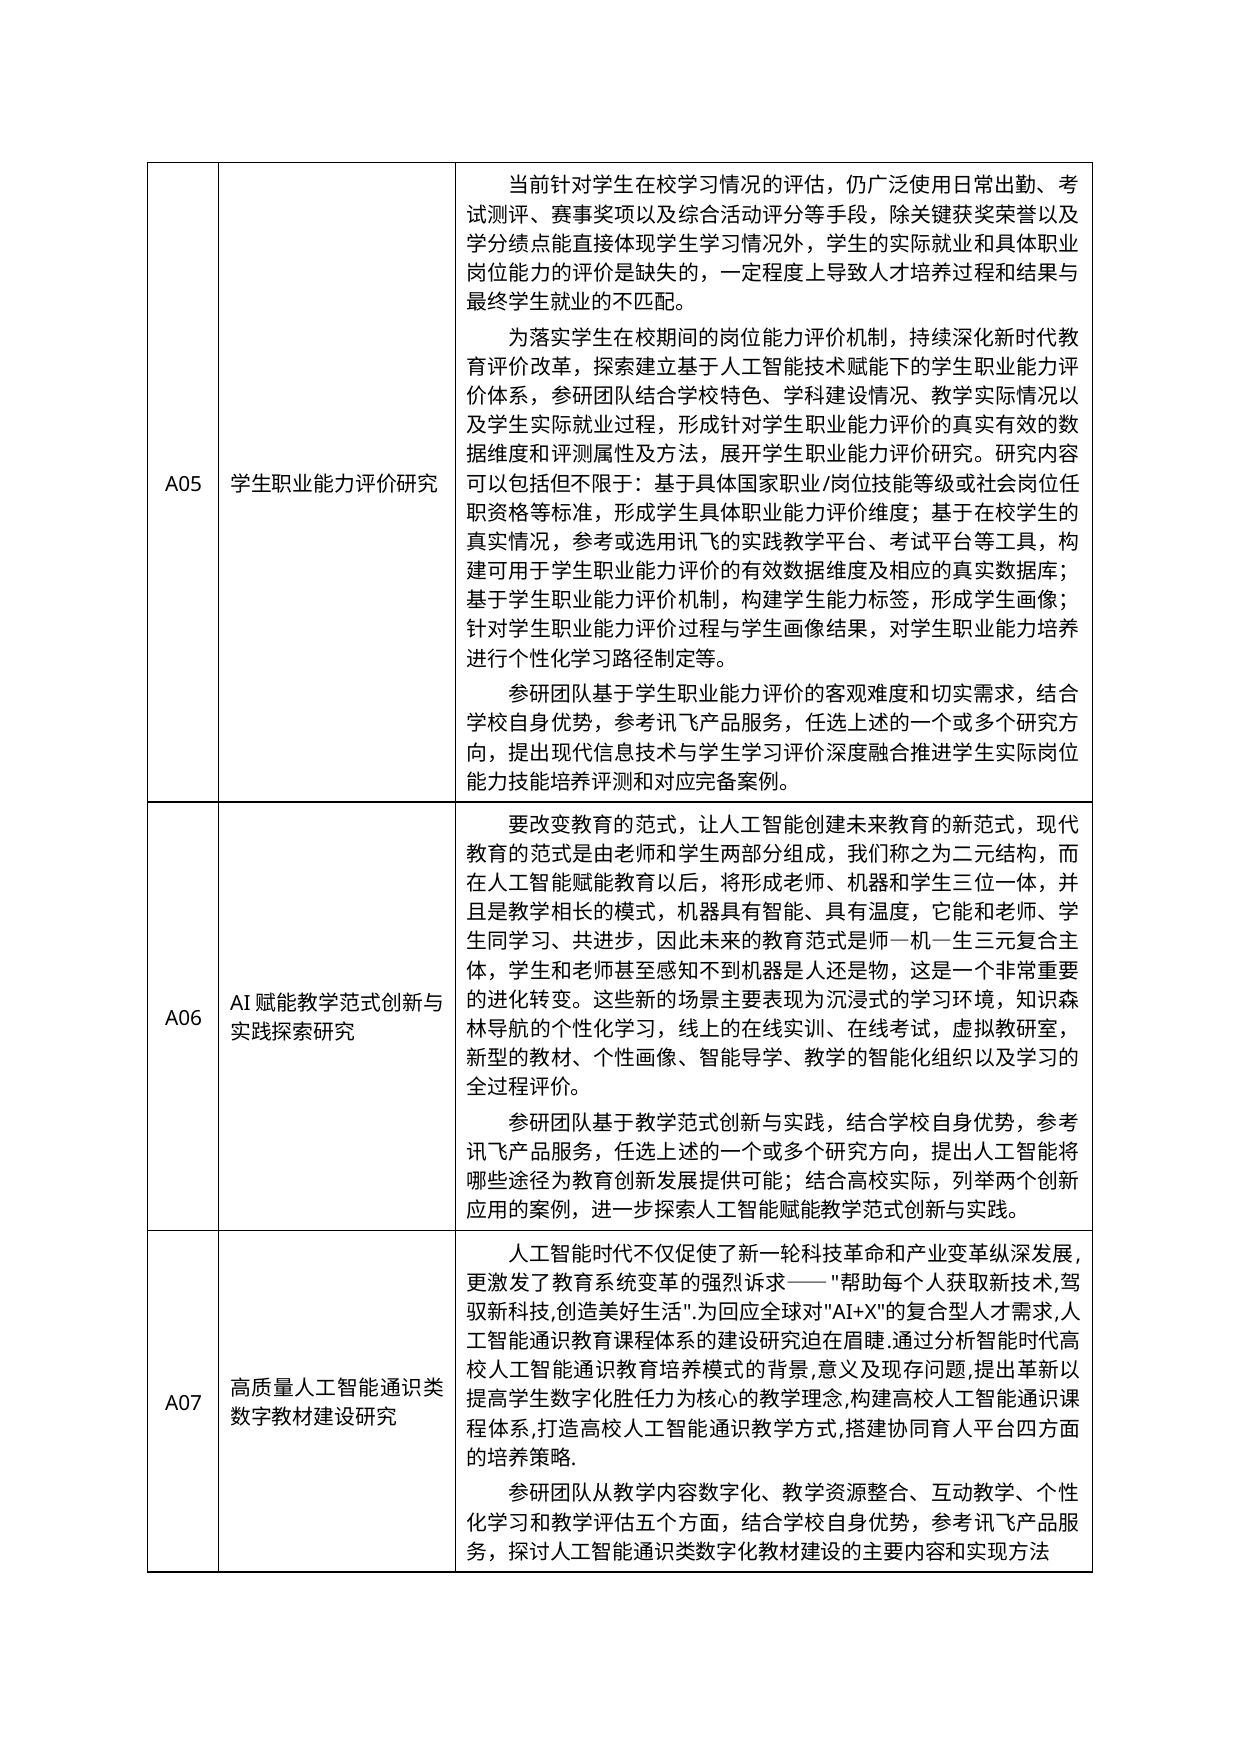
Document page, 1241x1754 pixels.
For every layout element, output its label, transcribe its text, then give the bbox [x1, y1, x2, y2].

table_cell AI赋能教学范式创新与实践探索研究 [219, 803, 455, 1230]
table_cell 人工智能时代不仅促使了新一轮科技革命和产业变革纵深发展,更激发了教育系统变革的强烈诉求——"帮助每个人获取新技术,驾驭新科技,创造美好生活".为回应全球对"AI+X"的复合型人才需求,人工智能通识教育课程体系的建设研究迫在眉睫.通过分析智能时代高校人工智能通识教育培养模式的背景,意义及现存问题,提出革新以提高学生数字化胜任力为核心的教学理念,构建高校人工智能通识课程体系,打造高校人工智能通识教学方式,搭建协同育人平台四方面的培养策略. 参研团队从教学内容数字化、教学资源整合、互动教学、个性化学习和教学评估五个方面，结合学校自身优势，参考讯飞产品服务，探讨人工智能通识类数字化教材建设的主要内容和实现方法 [456, 1231, 1092, 1571]
table_cell A07 [148, 1231, 218, 1571]
table_cell A06 [148, 803, 218, 1230]
table_cell 学生职业能力评价研究 [219, 163, 455, 801]
table_cell 要改变教育的范式，让人工智能创建未来教育的新范式，现代教育的范式是由老师和学生两部分组成，我们称之为二元结构，而在人工智能赋能教育以后，将形成老师、机器和学生三位一体，并且是教学相长的模式，机器具有智能、具有温度，它能和老师、学生同学习、共进步，因此未来的教育范式是师—机—生三元复合主体，学生和老师甚至感知不到机器是人还是物，这是一个非常重要的进化转变。这些新的场景主要表现为沉浸式的学习环境，知识森林导航的个性化学习，线上的在线实训、在线考试，虚拟教研室，新型的教材、个性画像、智能导学、教学的智能化组织以及学习的全过程评价。 参研团队基于教学范式创新与实践，结合学校自身优势，参考讯飞产品服务，任选上述的一个或多个研究方向，提出人工智能将哪些途径为教育创新发展提供可能；结合高校实际，列举两个创新应用的案例，进一步探索人工智能赋能教学范式创新与实践。 [456, 803, 1092, 1230]
table_cell 当前针对学生在校学习情况的评估，仍广泛使用日常出勤、考试测评、赛事奖项以及综合活动评分等手段，除关键获奖荣誉以及学分绩点能直接体现学生学习情况外，学生的实际就业和具体职业岗位能力的评价是缺失的，一定程度上导致人才培养过程和结果与最终学生就业的不匹配。 为落实学生在校期间的岗位能力评价机制，持续深化新时代教育评价改革，探索建立基于人工智能技术赋能下的学生职业能力评价体系，参研团队结合学校特色、学科建设情况、教学实际情况以及学生实际就业过程，形成针对学生职业能力评价的真实有效的数据维度和评测属性及方法，展开学生职业能力评价研究。研究内容可以包括但不限于：基于具体国家职业/岗位技能等级或社会岗位任职资格等标准，形成学生具体职业能力评价维度；基于在校学生的真实情况，参考或选用讯飞的实践教学平台、考试平台等工具，构建可用于学生职业能力评价的有效数据维度及相应的真实数据库；基于学生职业能力评价机制，构建学生能力标签，形成学生画像；针对学生职业能力评价过程与学生画像结果，对学生职业能力培养进行个性化学习路径制定等。 参研团队基于学生职业能力评价的客观难度和切实需求，结合学校自身优势，参考讯飞产品服务，任选上述的一个或多个研究方向，提出现代信息技术与学生学习评价深度融合推进学生实际岗位能力技能培养评测和对应完备案例。 [456, 163, 1092, 801]
table_cell A05 [148, 163, 218, 801]
table_cell 高质量人工智能通识类数字教材建设研究 [219, 1231, 455, 1571]
